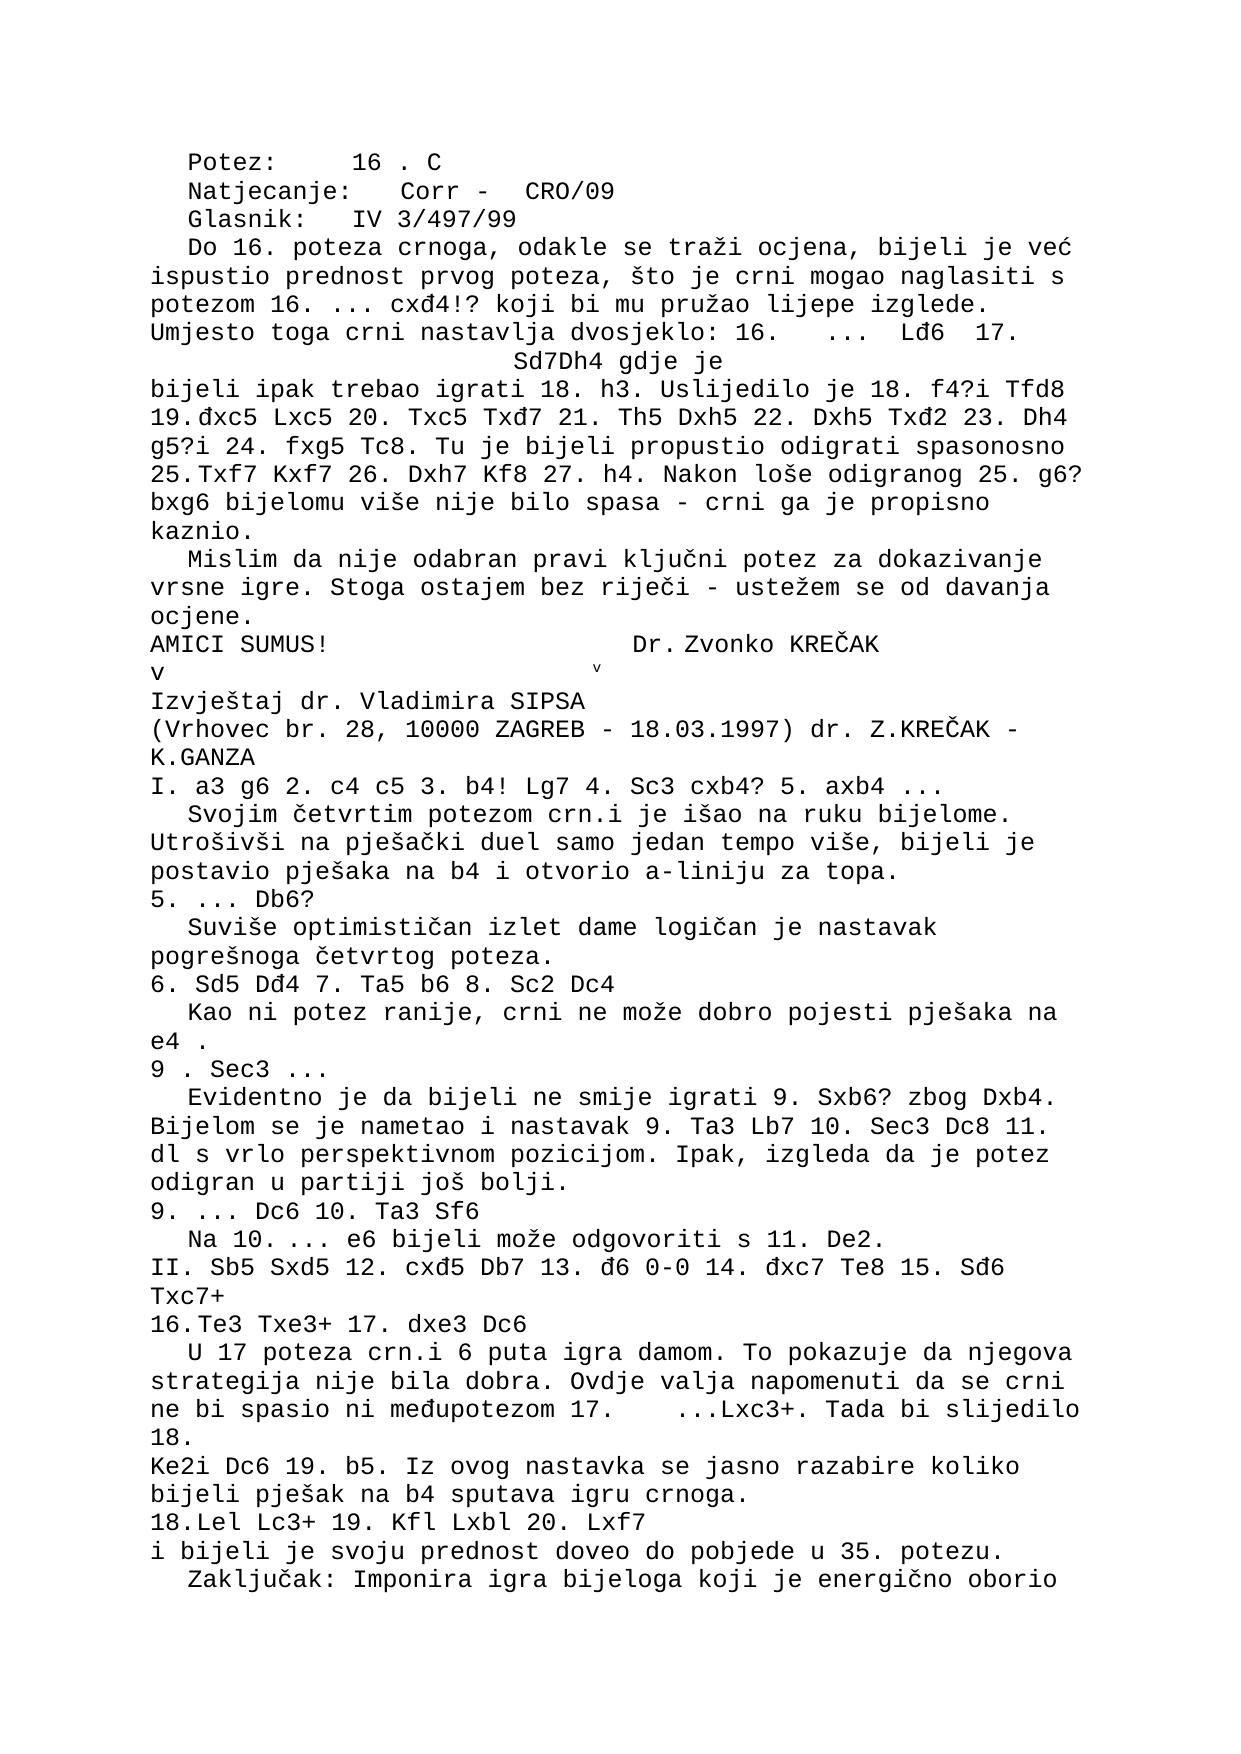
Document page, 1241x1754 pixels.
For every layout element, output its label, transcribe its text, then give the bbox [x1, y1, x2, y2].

text Glasnik: IV 3/4 97/99 [150, 207, 1090, 235]
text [150, 1567, 1090, 1595]
text 9. ... Dc6 10. Ta3 Sf6 [150, 1198, 1090, 1227]
text Suviše optimističan izlet dame logičan je nastavak pogrešnoga četvrtog poteza. [150, 915, 1090, 972]
text Natjecanje: Corr - CRO/09 [150, 178, 1090, 207]
text Do 16. poteza crnoga, odakle se traži ocjena, bijeli je već ispustio prednost prvog poteza, što je crni mogao naglasiti s potezom 16. ... cxđ4!? koji bi mu pružao lijepe izglede. Umjesto toga crni nastavlja dvosjeklo: 16. ... Lđ6 17. Sd7 Dh4 gdje je [150, 235, 1090, 377]
text Evidentno je da bijeli ne smije igrati 9. Sxb6? zbog Dxb4. Bijelom se je nametao i nastavak 9. Ta3 Lb7 10. Sec3 Dc8 11. dl s vrlo perspektivnom pozicijom. Ipak, izgleda da je potez odigran u partiji još bolji. [150, 1085, 1090, 1198]
text Na 10. ... e6 bijeli može odgovoriti s 11. De2. [150, 1227, 1090, 1255]
text v v [150, 660, 1090, 688]
text Ke2i Dc6 19. b5. Iz ovog nastavka se jasno razabire koliko bijeli pješak na b4 sputava igru crnoga. [150, 1453, 1090, 1510]
text 18. Lel Lc3+ 19. Kfl Lxbl 20. Lxf7 [150, 1510, 1090, 1538]
text AMICI SUMUS! Dr. Zvonko KREČAK [150, 632, 1090, 660]
text Mislim da nije odabran pravi ključni potez za dokazivanje vrsne igre. Stoga ostajem bez riječi - ustežem se od davanja ocjene. [150, 547, 1090, 632]
text Potez: 16 . C [150, 150, 1090, 178]
text i bijeli je svoju prednost doveo do pobjede u 35. potezu. [150, 1538, 1090, 1567]
text (Vrhovec br. 28, 10000 ZAGREB - 18.03.1997) dr. Z.KREČAK - K.GANZA [150, 717, 1090, 773]
text e4 . [150, 1028, 1090, 1057]
text 16. Te3 Txe3+ 17. dxe3 Dc6 [150, 1312, 1090, 1340]
text 6. Sd5 Dđ4 7. Ta5 b6 8. Sc2 Dc4 [150, 972, 1090, 1000]
text 19. đxc5 Lxc5 20. Txc5 Txđ7 21. Th5 Dxh5 22. Dxh5 Txđ2 23. Dh4 g5?i 24. fxg5 Tc8. Tu je bijeli propustio odigrati spasonosno [150, 405, 1090, 462]
text 25. Txf7 Kxf7 26. Dxh7 Kf8 27. h4. Nakon loše odigranog 25. g6? bxg6 bijelomu više nije bilo spasa - crni ga je propisno kaznio. [150, 462, 1090, 547]
text 9 . Sec3 ... [150, 1057, 1090, 1085]
text I. a3 g6 2. c4 c5 3. b4! Lg7 4. Sc3 cxb4? 5. axb4 ... [150, 773, 1090, 802]
text U 17 poteza crn.i 6 puta igra damom. To pokazuje da njegova strategija nije bila dobra. Ovdje valja napomenuti da se crni ne bi spasio ni međupotezom 17. ...Lxc3+. Tada bi slijedilo 18. [150, 1340, 1090, 1453]
text Svojim četvrtim potezom crn.i je išao na ruku bijelome. Utrošivši na pješački duel samo jedan tempo više, bijeli je postavio pješaka na b4 i otvorio a-liniju za topa. [150, 802, 1090, 887]
text bijeli ipak trebao igrati 18. h3. Uslijedilo je 18. f4?i Tfd8 [150, 377, 1090, 405]
text 5. ... Db6? [150, 887, 1090, 915]
text II. Sb5 Sxd5 12. cxđ5 Db7 13. đ6 0-0 14. đxc7 Te8 15. Sđ6 Txc7+ [150, 1255, 1090, 1312]
text Kao ni potez ranije, crni ne može dobro pojesti pješaka na [150, 1000, 1090, 1028]
text Izvještaj dr. Vladimira SIPSA [150, 688, 1090, 717]
